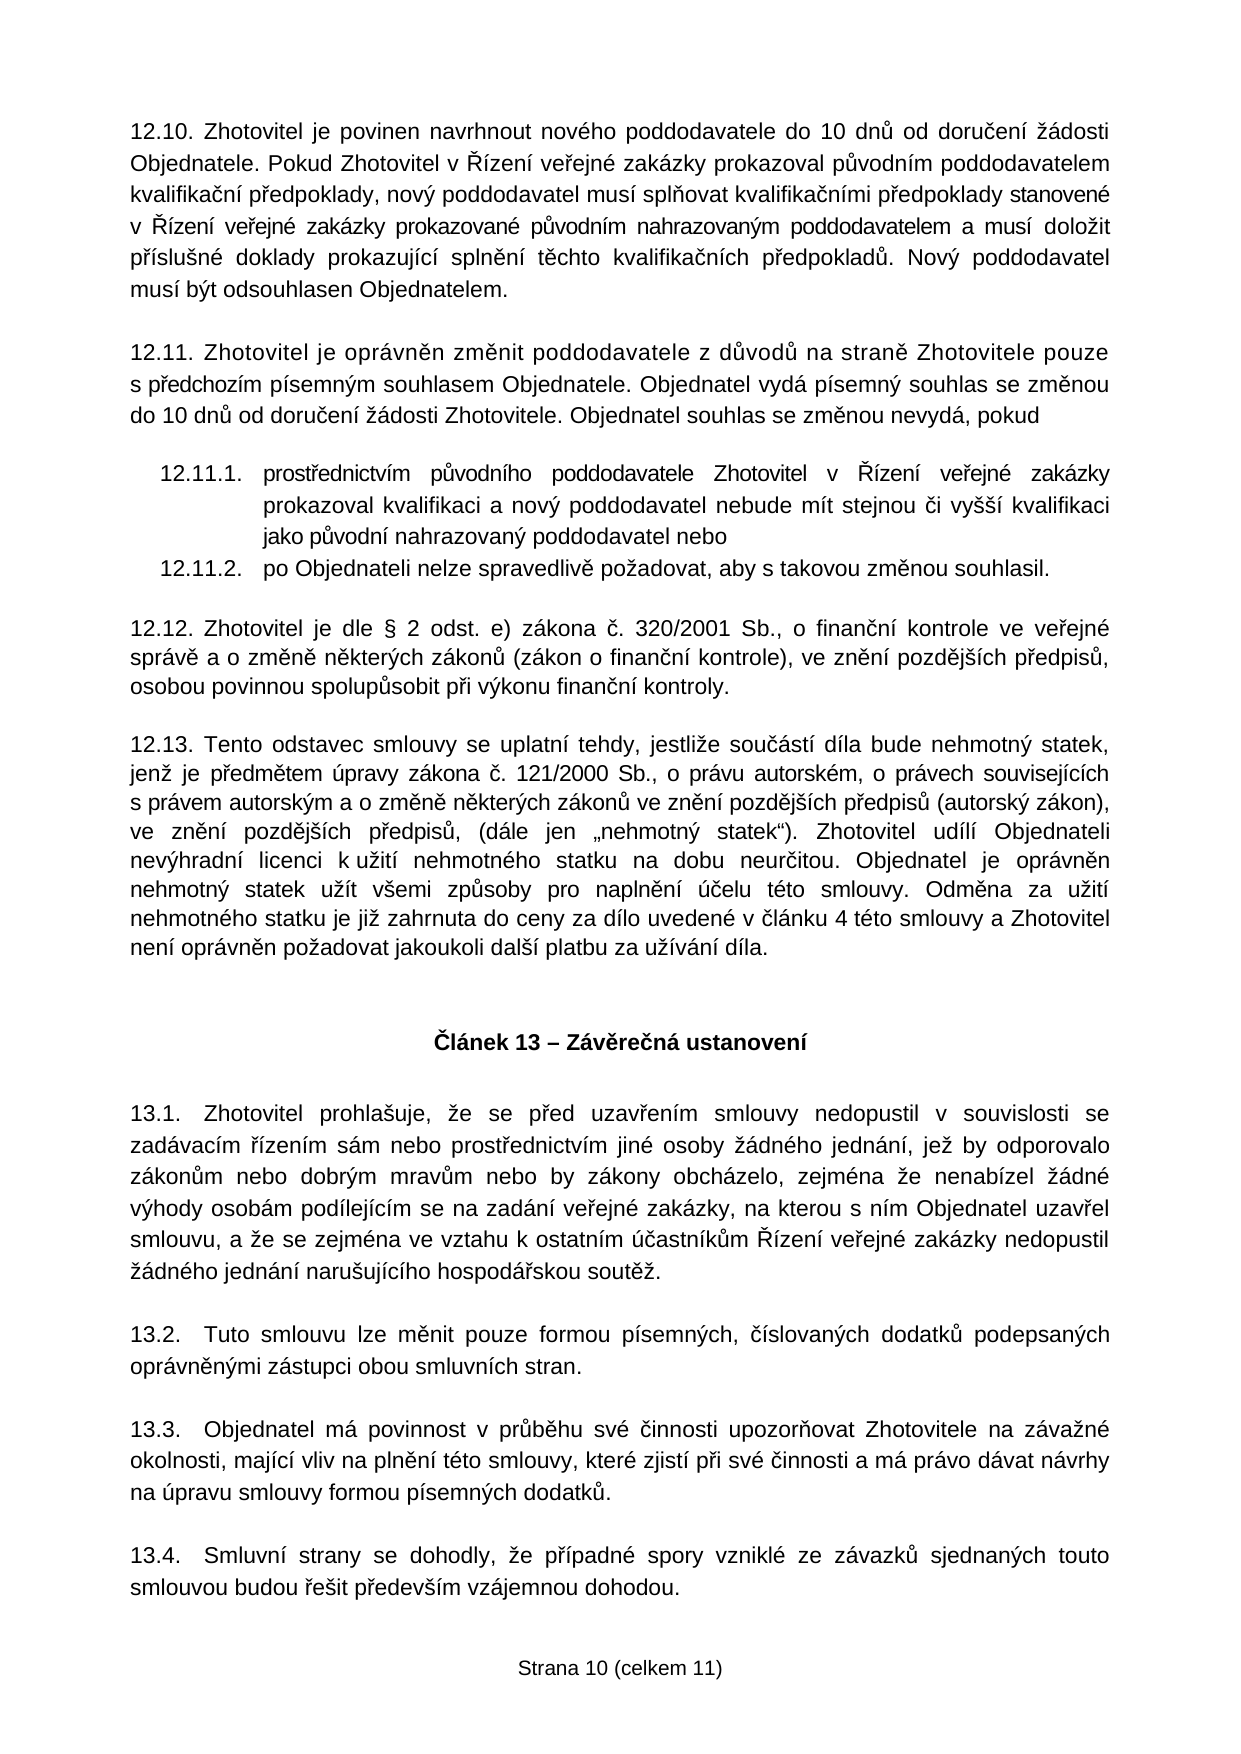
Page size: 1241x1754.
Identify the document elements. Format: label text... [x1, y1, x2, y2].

list Zhotovitel je povinen navrhnout nového poddodavatele do 10 dnů od doručení žádosti Objednatele. Pokud Zhotovitel v Řízení veřejné zakázky prokazoval původním poddodavatelem kvalifikační předpoklady, nový poddodavatel musí splňovat kvalifikačními předpoklady stanovené v Řízení veřejné zakázky prokazované původním nahrazovaným poddodavatelem a musí doložit příslušné doklady prokazující splnění těchto kvalifikačních předpokladů. Nový poddodavatel musí být odsouhlasen Objednatelem. [130, 118, 1110, 302]
text 12.11.2. po Objednateli nelze spravedlivě požadovat, aby s takovou změnou souhlasil. [159, 555, 1110, 581]
text 12.11.1. prostřednictvím původního poddodavatele Zhotovitel v Řízení veřejné zakázky prokazoval kvalifikaci a nový poddodavatel nebude mít stejnou či vyšší kvalifikaci jako původní nahrazovaný poddodavatel nebo [159, 460, 1110, 549]
list Zhotovitel je oprávněn změnit poddodavatele z důvodů na straně Zhotovitele pouze s předchozím písemným souhlasem Objednatele. Objednatel vydá písemný souhlas se změnou do 10 dnů od doručení žádosti Zhotovitele. Objednatel souhlas se změnou nevydá, pokud [130, 339, 1110, 428]
text Tuto smlouvu lze měnit pouze formou písemných, číslovaných dodatků podepsaných oprávněnými zástupci obou smluvních stran. [130, 1321, 1110, 1379]
list Tento odstavec smlouvy se uplatní tehdy, jestliže součástí díla bude nehmotný statek, jenž je předmětem úpravy zákona č. 121/2000 Sb., o právu autorském, o právech souvisejících s právem autorským a o změně některých zákonů ve znění pozdějších předpisů (autorský zákon), ve znění pozdějších předpisů, (dále jen „nehmotný statek“). Zhotovitel udílí Objednateli nevýhradní licenci k užití nehmotného statku na dobu neurčitou. Objednatel je oprávněn nehmotný statek užít všemi způsoby pro naplnění účelu této smlouvy. Odměna za užití nehmotného statku je již zahrnuta do ceny za dílo uvedené v článku 4 této smlouvy a Zhotovitel není oprávněn požadovat jakoukoli další platbu za užívání díla. [130, 731, 1110, 960]
text Zhotovitel prohlašuje, že se před uzavřením smlouvy nedopustil v souvislosti se zadávacím řízením sám nebo prostřednictvím jiné osoby žádného jednání, jež by odporovalo zákonům nebo dobrým mravům nebo by zákony obcházelo, zejména že nenabízel žádné výhody osobám podílejícím se na zadání veřejné zakázky, na kterou s ním Objednatel uzavřel smlouvu, a že se zejména ve vztahu k ostatním účastníkům Řízení veřejné zakázky nedopustil žádného jednání narušujícího hospodářskou soutěž. [130, 1100, 1110, 1284]
text Článek 13 – Závěrečná ustanovení [130, 1028, 1110, 1055]
text Smluvní strany se dohodly, že případné spory vzniklé ze závazků sjednaných touto smlouvou budou řešit především vzájemnou dohodou. [130, 1542, 1110, 1600]
text Objednatel má povinnost v průběhu své činnosti upozorňovat Zhotovitele na závažné okolnosti, mající vliv na plnění této smlouvy, které zjistí při své činnosti a má právo dávat návrhy na úpravu smlouvy formou písemných dodatků. [130, 1416, 1110, 1505]
list Zhotovitel je dle § 2 odst. e) zákona č. 320/2001 Sb., o finanční kontrole ve veřejné správě a o změně některých zákonů (zákon o finanční kontrole), ve znění pozdějších předpisů, osobou povinnou spolupůsobit při výkonu finanční kontroly. [130, 615, 1110, 699]
